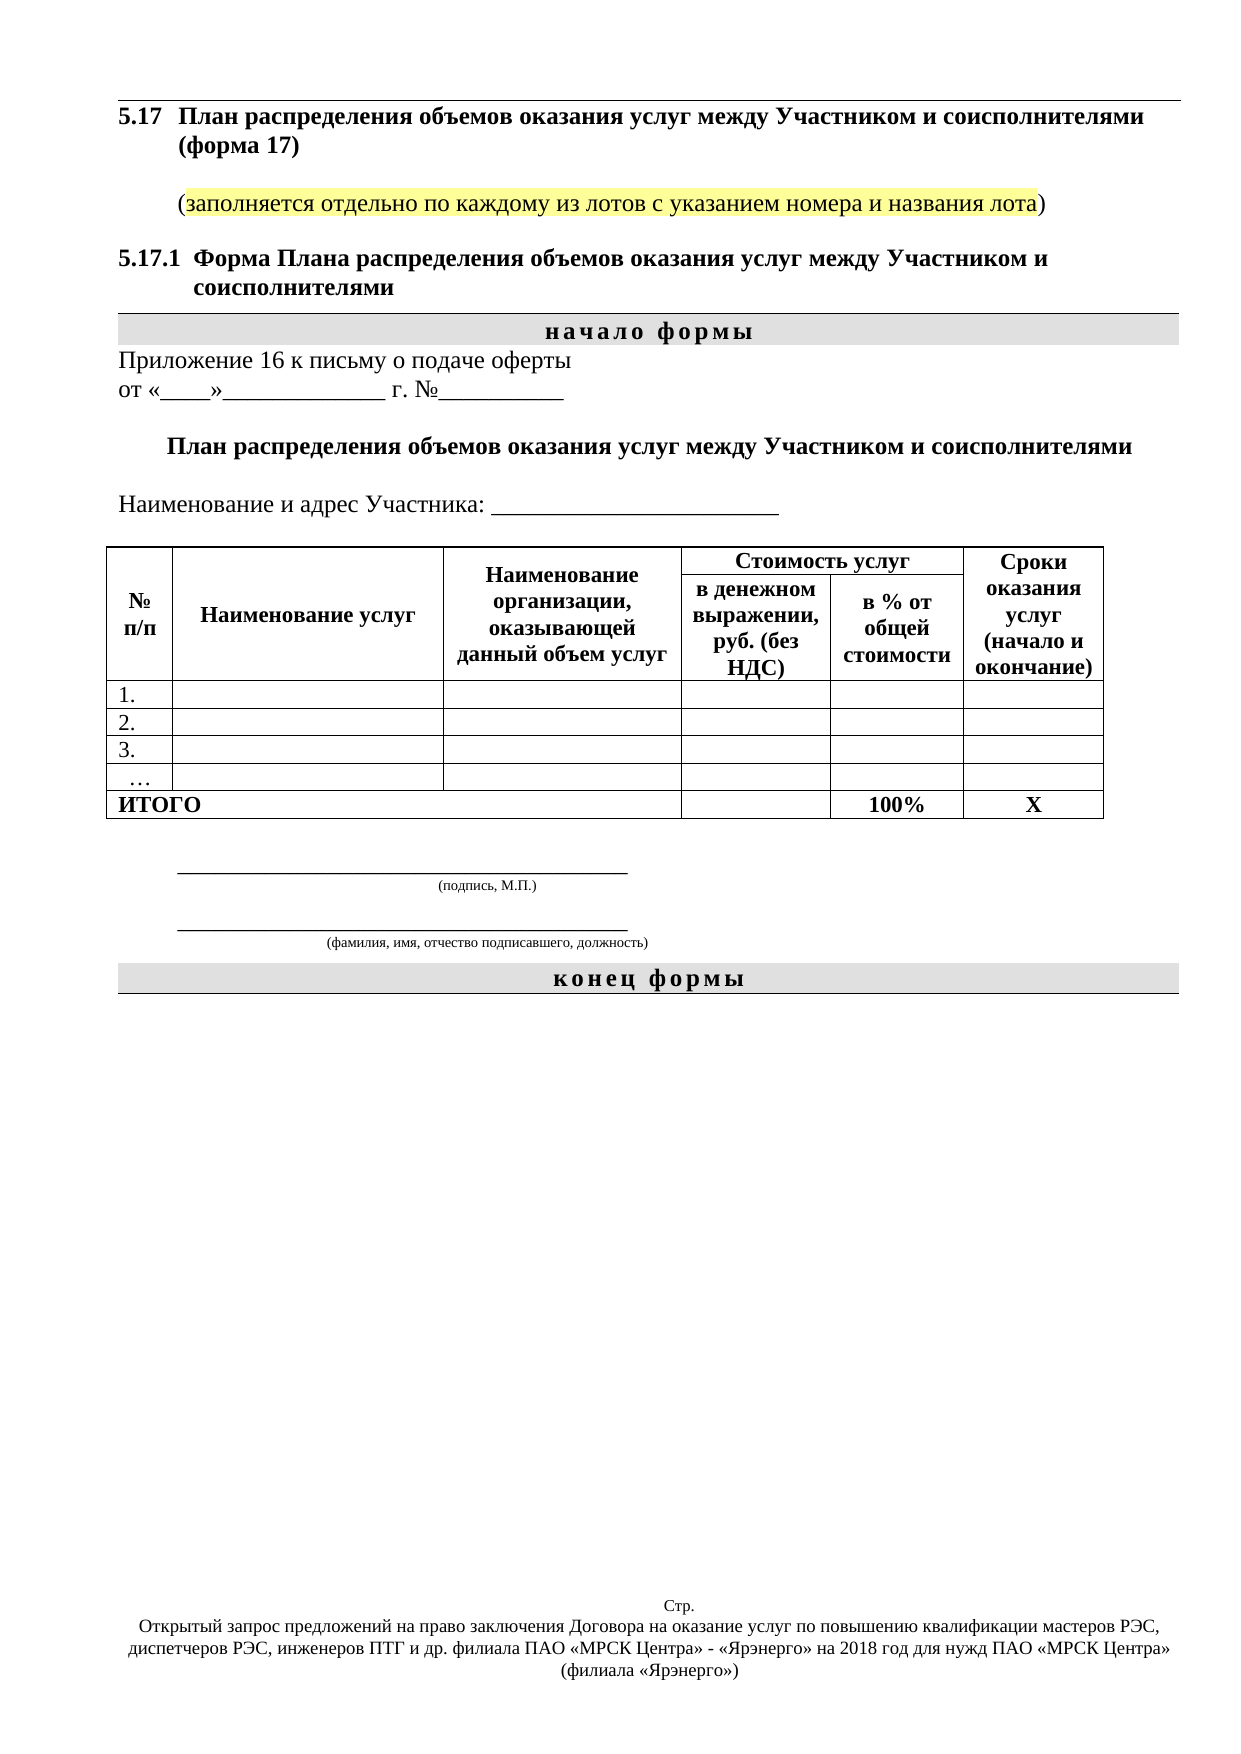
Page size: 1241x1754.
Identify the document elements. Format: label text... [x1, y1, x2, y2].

table_cell [173, 681, 443, 708]
table_cell [107, 681, 172, 708]
table_cell [444, 764, 681, 790]
table_cell [682, 681, 830, 708]
text ____________________________________ [118, 848, 1181, 876]
table_cell ИТОГО [107, 791, 681, 818]
text конец формы [118, 963, 1179, 993]
table_cell [964, 736, 1103, 762]
table_cell [107, 736, 172, 762]
table_cell [831, 736, 963, 762]
table_header Наименование услуг [173, 548, 443, 680]
table_cell [964, 681, 1103, 708]
text План распределения объемов оказания услуг между Участником и соисполнителями [118, 431, 1181, 460]
table_cell в денежном выражении, руб. (без НДС) [682, 575, 830, 680]
table_cell [964, 764, 1103, 790]
text Приложение 16 к письму о подаче оферты от «____»_____________ г. №__________ [118, 345, 1181, 403]
table_header Сроки оказания услуг (начало и окончание) [964, 548, 1103, 680]
table_cell [682, 791, 830, 818]
table_cell [964, 709, 1103, 735]
subtitle Форма Плана распределения объемов оказания услуг между Участником и соисполнителями [118, 243, 1181, 301]
text (подпись, М.П.) [118, 876, 797, 905]
table_cell в % от общей стоимости [831, 575, 963, 680]
table_cell [682, 709, 830, 735]
table_header Стоимость услуг [682, 548, 963, 574]
table_cell [173, 736, 443, 762]
text ____________________________________ [118, 905, 1181, 934]
table_cell [444, 709, 681, 735]
table_cell [682, 736, 830, 762]
table_cell [682, 764, 830, 790]
table_cell … [107, 764, 172, 790]
table_cell [831, 709, 963, 735]
table_cell [173, 764, 443, 790]
table_cell Х [964, 791, 1103, 818]
table_cell [831, 764, 963, 790]
table_cell 100% [831, 791, 963, 818]
table_cell [173, 709, 443, 735]
subtitle План распределения объемов оказания услуг между Участником и соисполнителями (форма 17) [118, 101, 1181, 158]
table_cell [107, 709, 172, 735]
table_cell [444, 681, 681, 708]
text (фамилия, имя, отчество подписавшего, должность) [118, 934, 797, 963]
table_header Наименование организации, оказывающей данный объем услуг [444, 548, 681, 680]
text начало формы [118, 314, 1179, 345]
table_cell [831, 681, 963, 708]
table_cell [444, 736, 681, 762]
text Наименование и адрес Участника: _______________________ [118, 489, 1181, 518]
table_header № п/п [107, 548, 172, 680]
